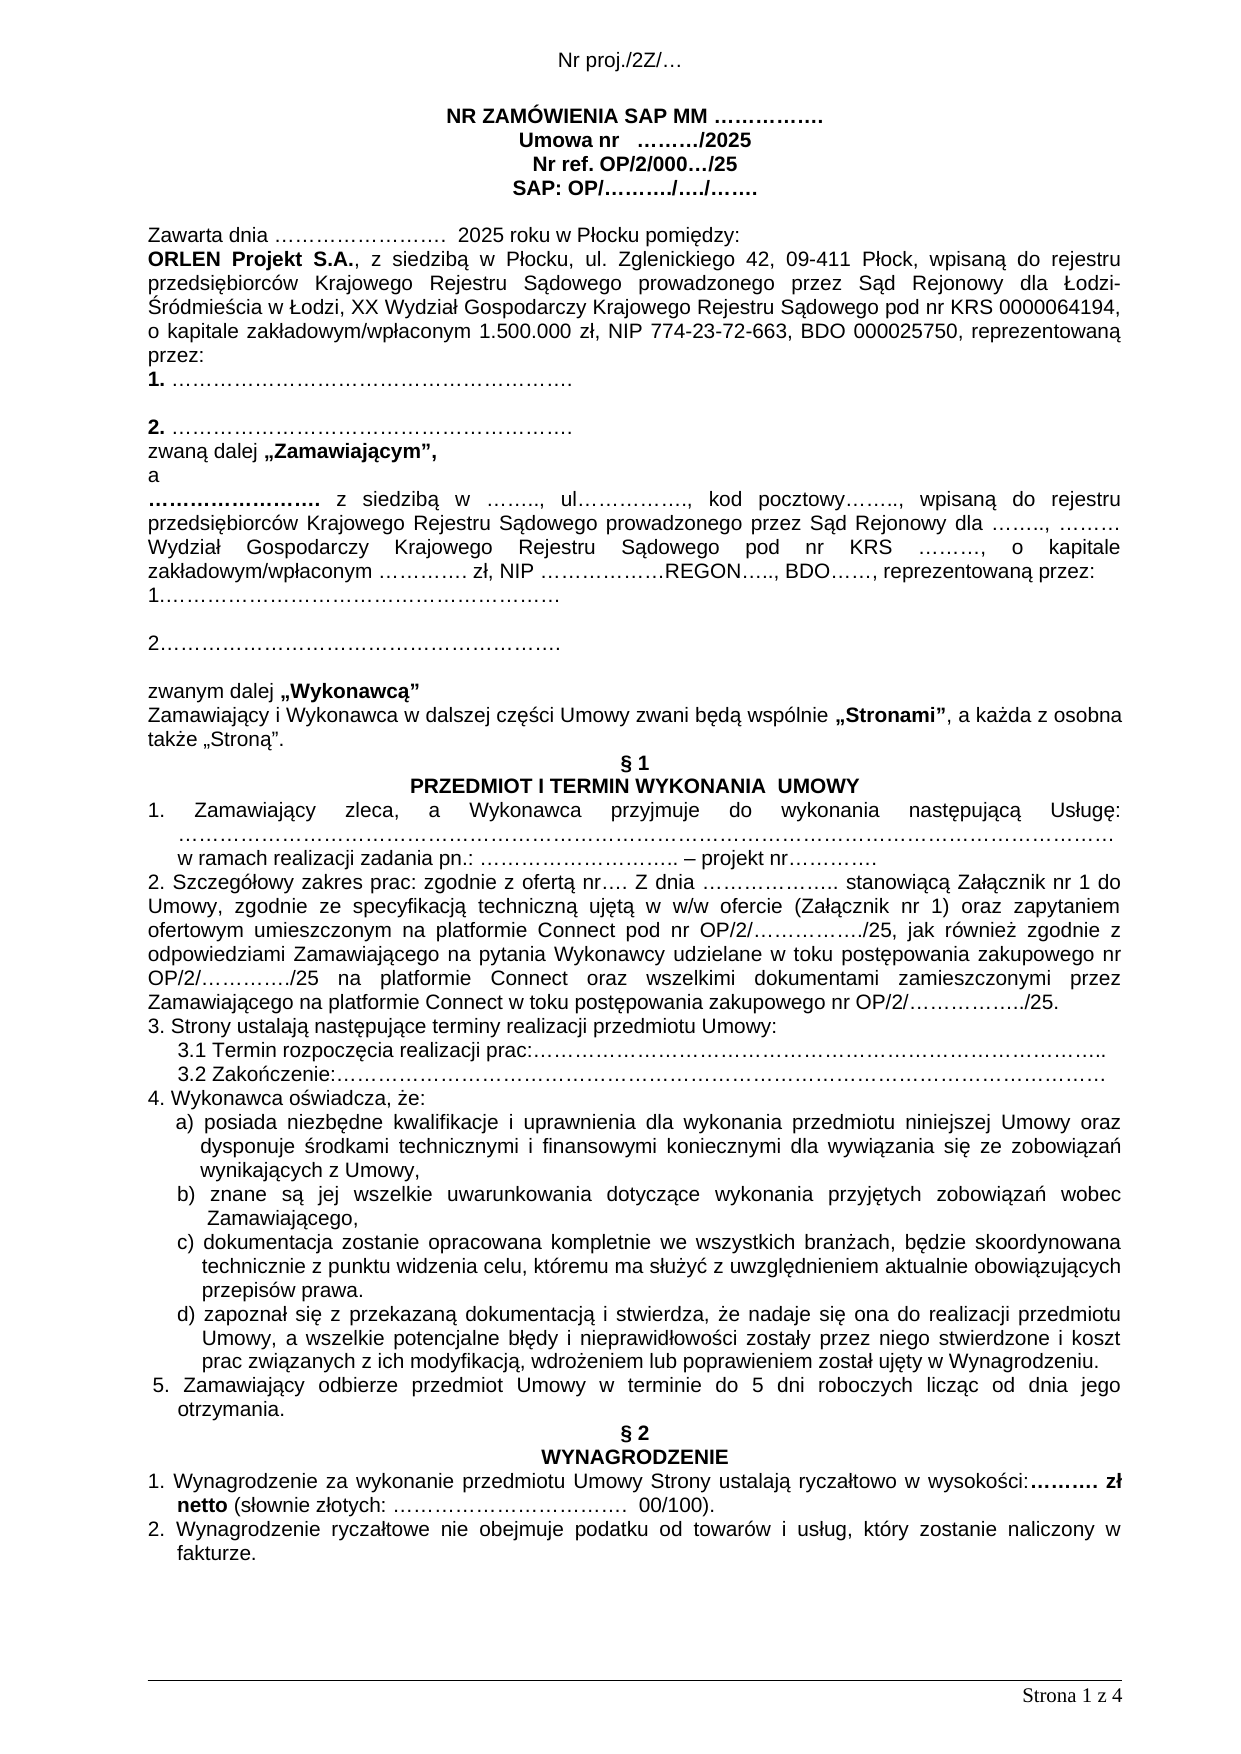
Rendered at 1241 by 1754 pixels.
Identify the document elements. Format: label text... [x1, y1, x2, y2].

text Nr ref. OP/2/000…/25 [148, 151, 1122, 175]
text 2…………………………………………………. [148, 631, 1122, 654]
text 3.2 Zakończenie:………………………………………………………………………………………………… [177, 1062, 1122, 1086]
text zwaną dalej „Zamawiającym”, [148, 439, 1122, 463]
text Umowa nr ………/2025 [148, 127, 1122, 151]
text SAP: OP/………./…./……. [148, 175, 1122, 199]
text b) znane są jej wszelkie uwarunkowania dotyczące wykonania przyjętych zobowiązań wobec Zamawiającego, [177, 1182, 1122, 1229]
text 1.………………………………………………… [148, 583, 1122, 607]
text c) dokumentacja zostanie opracowana kompletnie we wszystkich branżach, będzie skoordynowana technicznie z punktu widzenia celu, któremu ma służyć z uwzględnieniem aktualnie obowiązujących przepisów prawa. [177, 1229, 1122, 1301]
text 1. Wynagrodzenie za wykonanie przedmiotu Umowy Strony ustalają ryczałtowo w wysokości:………. zł netto (słownie złotych: ……………………………. 00/100). [148, 1469, 1122, 1517]
text a [148, 463, 1122, 487]
text § 2 [148, 1421, 1122, 1445]
text 3. Strony ustalają następujące terminy realizacji przedmiotu Umowy: [148, 1014, 1122, 1038]
text Zawarta dnia ……………………. 2025 roku w Płocku pomiędzy: [148, 223, 1122, 247]
text ORLEN Projekt S.A., z siedzibą w Płocku, ul. Zglenickiego 42, 09-411 Płock, wpisaną do rejestru przedsiębiorców Krajowego Rejestru Sądowego prowadzonego przez Sąd Rejonowy dla Łodzi-Śródmieścia w Łodzi, XX Wydział Gospodarczy Krajowego Rejestru Sądowego pod nr KRS 0000064194, o kapitale zakładowym/wpłaconym 1.500.000 zł, NIP 774-23-72-663, BDO 000025750, reprezentowaną przez: [148, 247, 1122, 367]
text 2. Wynagrodzenie ryczałtowe nie obejmuje podatku od towarów i usług, który zostanie naliczony w fakturze. [148, 1517, 1122, 1565]
text NR ZAMÓWIENIA SAP MM ……………. [148, 103, 1122, 127]
text zwanym dalej „Wykonawcą” [148, 678, 1122, 702]
text 3.1 Termin rozpoczęcia realizacji prac:……………………………………………………………………….. [177, 1038, 1122, 1062]
text § 1 [148, 750, 1122, 774]
text 2. Szczegółowy zakres prac: zgodnie z ofertą nr…. Z dnia ……………….. stanowiącą Załącznik nr 1 do Umowy, zgodnie ze specyfikacją techniczną ujętą w w/w ofercie (Załącznik nr 1) oraz zapytaniem ofertowym umieszczonym na platformie Connect pod nr OP/2/……………./25, jak również zgodnie z odpowiedziami Zamawiającego na pytania Wykonawcy udzielane w toku postępowania zakupowego nr OP/2/…………./25 na platformie Connect oraz wszelkimi dokumentami zamieszczonymi przez Zamawiającego na platformie Connect w toku postępowania zakupowego nr OP/2/……………../25. [148, 870, 1122, 1014]
text ……………………. z siedzibą w …….., ul……………., kod pocztowy…….., wpisaną do rejestru przedsiębiorców Krajowego Rejestru Sądowego prowadzonego przez Sąd Rejonowy dla …….., ……… Wydział Gospodarczy Krajowego Rejestru Sądowego pod nr KRS ………, o kapitale zakładowym/wpłaconym …………. zł, NIP ………………REGON….., BDO……, reprezentowaną przez: [148, 487, 1122, 583]
text 4. Wykonawca oświadcza, że: [148, 1086, 1122, 1110]
text 2. …………………………………………………. [148, 415, 1122, 439]
text Zamawiający i Wykonawca w dalszej części Umowy zwani będą wspólnie „Stronami”, a każda z osobna także „Stroną”. [148, 702, 1122, 750]
text PRZEDMIOT I TERMIN WYKONANIA UMOWY [148, 774, 1122, 798]
text 5. Zamawiający odbierze przedmiot Umowy w terminie do 5 dni roboczych licząc od dnia jego otrzymania. [152, 1373, 1122, 1421]
text a) posiada niezbędne kwalifikacje i uprawnienia dla wykonania przedmiotu niniejszej Umowy oraz dysponuje środkami technicznymi i finansowymi koniecznymi dla wywiązania się ze zobowiązań wynikających z Umowy, [175, 1110, 1122, 1182]
text d) zapoznał się z przekazaną dokumentacją i stwierdza, że nadaje się ona do realizacji przedmiotu Umowy, a wszelkie potencjalne błędy i nieprawidłowości zostały przez niego stwierdzone i koszt prac związanych z ich modyfikacją, wdrożeniem lub poprawieniem został ujęty w Wynagrodzeniu. [177, 1301, 1122, 1373]
text 1. Zamawiający zleca, a Wykonawca przyjmuje do wykonania następującą Usługę: ………………………………………………………………………………………………………………………w ramach realizacji zadania pn.: ……………………….. – projekt nr…………. [148, 798, 1122, 870]
text WYNAGRODZENIE [148, 1445, 1122, 1469]
text 1. …………………………………………………. [148, 367, 1122, 391]
